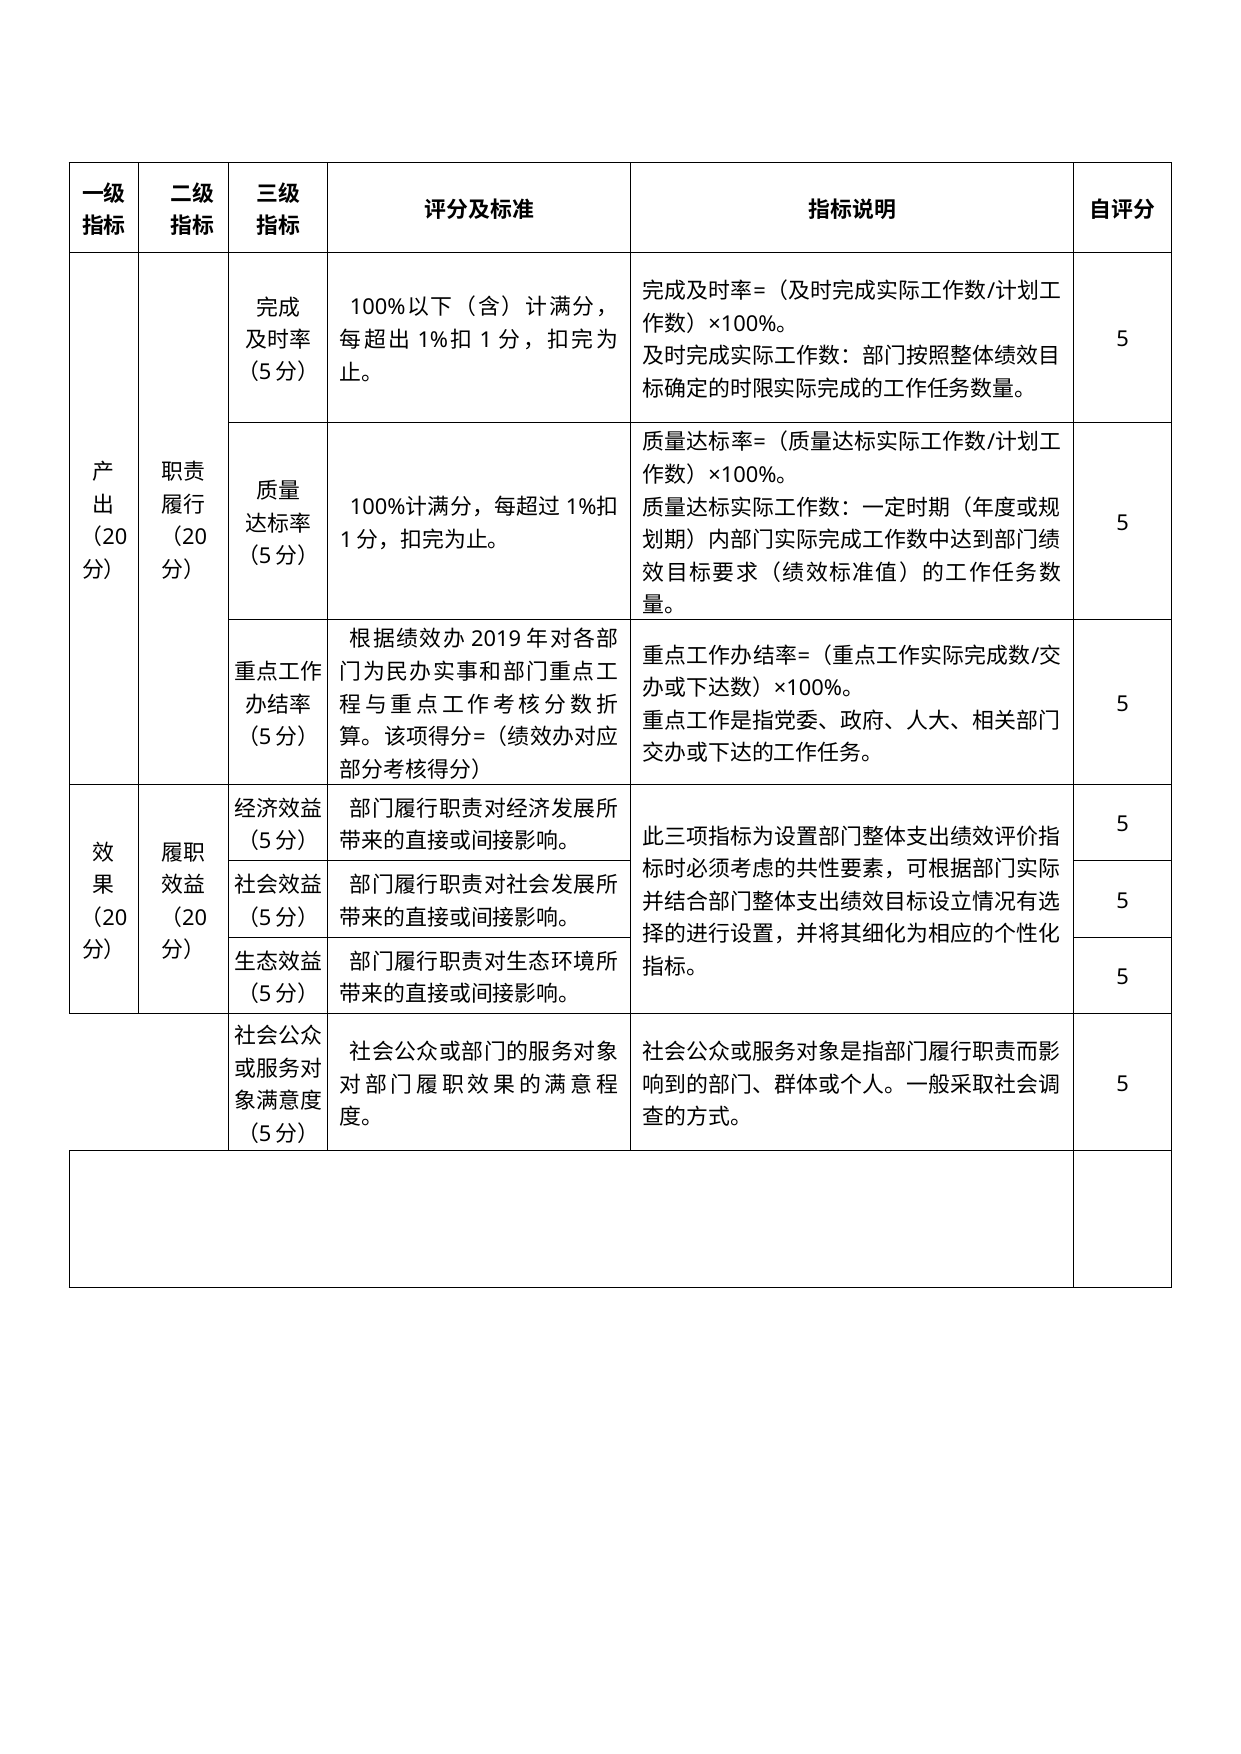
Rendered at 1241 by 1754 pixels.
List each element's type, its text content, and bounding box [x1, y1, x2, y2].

table_cell 社会公众或部门的服务对象对部门履职效果的满意程度。 [328, 1014, 630, 1150]
table_cell [70, 1151, 1073, 1287]
table_cell 完成 及时率 （5分） [229, 253, 327, 422]
table_cell [1074, 1151, 1171, 1287]
table_header 一级 指标 [70, 163, 138, 252]
table_cell 产 出 （20分） [70, 253, 138, 784]
table_header 三级 指标 [229, 163, 327, 252]
table_cell 重点工作办结率=（重点工作实际完成数/交办或下达数）×100%。 重点工作是指党委、政府、人大、相关部门交办或下达的工作任务。 [631, 620, 1073, 784]
table_header 二级 指标 [139, 163, 228, 252]
table_cell 社会公众 或服务对 象满意度（5分） [229, 1014, 327, 1150]
table_header 指标说明 [631, 163, 1073, 252]
table_cell 职责 履行 （20分） [139, 253, 228, 784]
table_cell 完成及时率=（及时完成实际工作数/计划工作数）×100%。 及时完成实际工作数：部门按照整体绩效目标确定的时限实际完成的工作任务数量。 [631, 253, 1073, 422]
table_cell 根据绩效办2019年对各部门为民办实事和部门重点工程与重点工作考核分数折算。该项得分=（绩效办对应部分考核得分） [328, 620, 630, 784]
table_cell 社会公众或服务对象是指部门履行职责而影响到的部门、群体或个人。一般采取社会调查的方式。 [631, 1014, 1073, 1150]
table_header 评分及标准 [328, 163, 630, 252]
table_cell 5 [1074, 423, 1171, 619]
table_cell 部门履行职责对经济发展所带来的直接或间接影响。 [328, 785, 630, 860]
table_cell 生态效益（5分） [229, 938, 327, 1013]
table_cell 经济效益（5分） [229, 785, 327, 860]
table_cell 100%以下（含）计满分，每超出1%扣1分，扣完为止。 [328, 253, 630, 422]
table_cell 部门履行职责对社会发展所带来的直接或间接影响。 [328, 861, 630, 937]
table_cell 履职 效益 （20分） [139, 785, 228, 1013]
table_cell 5 [1074, 1014, 1171, 1150]
table_cell 5 [1074, 620, 1171, 784]
table_cell 5 [1074, 861, 1171, 937]
table_cell 5 [1074, 785, 1171, 860]
table_cell 质量达标率=（质量达标实际工作数/计划工作数）×100%。 质量达标实际工作数：一定时期（年度或规划期）内部门实际完成工作数中达到部门绩效目标要求（绩效标准值）的工作任务数量。 [631, 423, 1073, 619]
table_cell 5 [1074, 253, 1171, 422]
table_cell 5 [1074, 938, 1171, 1013]
table_cell 100%计满分，每超过1%扣1分，扣完为止。 [328, 423, 630, 619]
table_cell 效 果 （20分） [70, 785, 138, 1013]
table_cell 质量 达标率 （5分） [229, 423, 327, 619]
table_cell 重点工作 办结率 （5分） [229, 620, 327, 784]
table_header 自评分 [1074, 163, 1171, 252]
table_cell 部门履行职责对生态环境所带来的直接或间接影响。 [328, 938, 630, 1013]
table_cell 此三项指标为设置部门整体支出绩效评价指标时必须考虑的共性要素，可根据部门实际并结合部门整体支出绩效目标设立情况有选择的进行设置，并将其细化为相应的个性化指标。 [631, 785, 1073, 1013]
table_cell 社会效益（5分） [229, 861, 327, 937]
